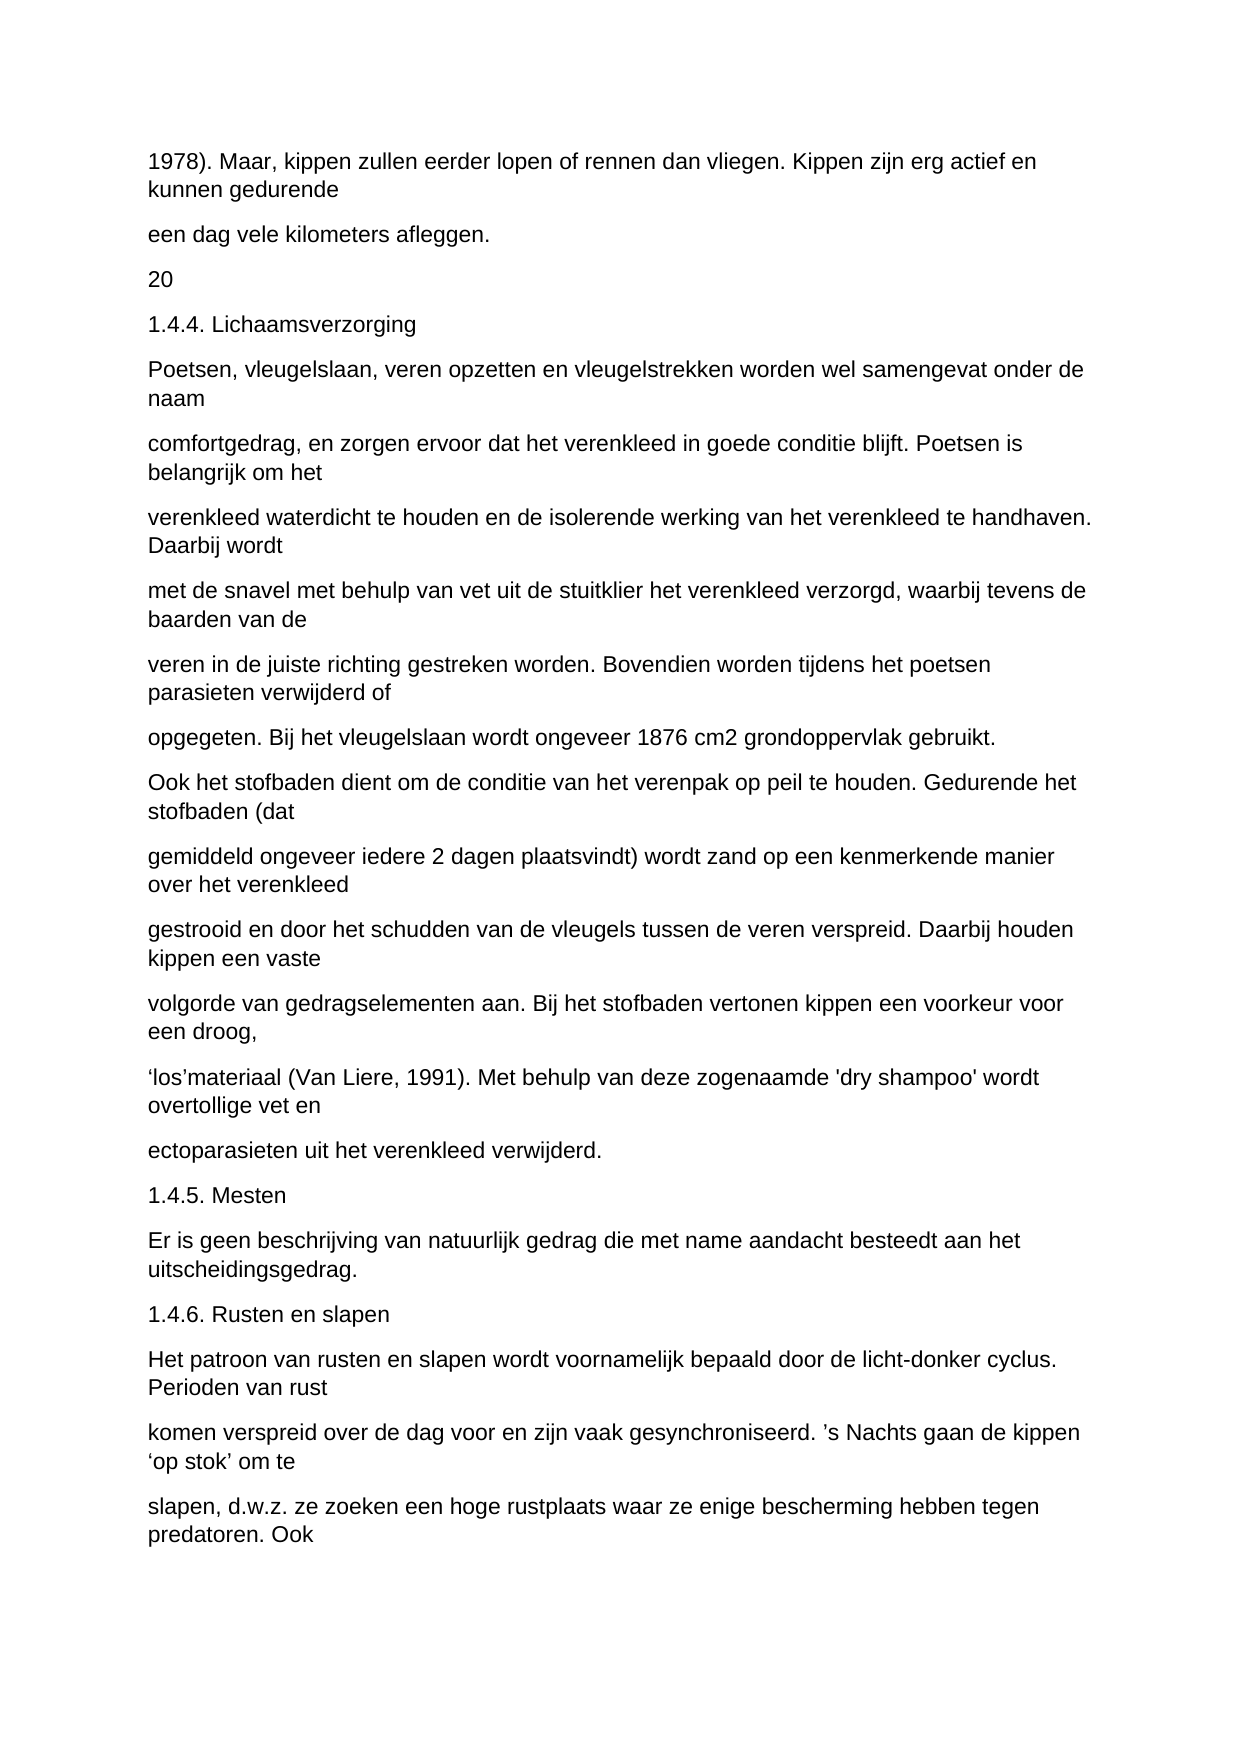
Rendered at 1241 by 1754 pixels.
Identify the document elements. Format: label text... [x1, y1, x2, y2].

text 1.4.4. Lichaamsverzorging [148, 311, 1093, 338]
text 1978). Maar, kippen zullen eerder lopen of rennen dan vliegen. Kippen zijn erg actief en kunnen gedurende [148, 148, 1093, 202]
text een dag vele kilometers afleggen. [148, 221, 1093, 247]
text 20 [148, 266, 1093, 293]
text ‘los’materiaal (Van Liere, 1991). Met behulp van deze zogenaamde 'dry shampoo' wordt overtollige vet en [148, 1063, 1093, 1118]
text gemiddeld ongeveer iedere 2 dagen plaatsvindt) wordt zand op een kenmerkende manier over het verenkleed [148, 843, 1093, 898]
text Poetsen, vleugelslaan, veren opzetten en vleugelstrekken worden wel samengevat onder de naam [148, 356, 1093, 411]
text veren in de juiste richting gestreken worden. Bovendien worden tijdens het poetsen parasieten verwijderd of [148, 651, 1093, 705]
text met de snavel met behulp van vet uit de stuitklier het verenkleed verzorgd, waarbij tevens de baarden van de [148, 577, 1093, 632]
text comfortgedrag, en zorgen ervoor dat het verenkleed in goede conditie blijft. Poetsen is belangrijk om het [148, 430, 1093, 485]
text Het patroon van rusten en slapen wordt voornamelijk bepaald door de licht-donker cyclus. Perioden van rust [148, 1346, 1093, 1401]
text Er is geen beschrijving van natuurlijk gedrag die met name aandacht besteedt aan het uitscheidingsgedrag. [148, 1227, 1093, 1282]
text verenkleed waterdicht te houden en de isolerende werking van het verenkleed te handhaven. Daarbij wordt [148, 503, 1093, 558]
text gestrooid en door het schudden van de vleugels tussen de veren verspreid. Daarbij houden kippen een vaste [148, 916, 1093, 971]
text 1.4.5. Mesten [148, 1182, 1093, 1208]
text komen verspreid over de dag voor en zijn vaak gesynchroniseerd. ’s Nachts gaan de kippen ‘op stok’ om te [148, 1419, 1093, 1474]
text ectoparasieten uit het verenkleed verwijderd. [148, 1137, 1093, 1163]
text volgorde van gedragselementen aan. Bij het stofbaden vertonen kippen een voorkeur voor een droog, [148, 990, 1093, 1045]
text slapen, d.w.z. ze zoeken een hoge rustplaats waar ze enige bescherming hebben tegen predatoren. Ook [148, 1493, 1093, 1548]
text opgegeten. Bij het vleugelslaan wordt ongeveer 1876 cm2 grondoppervlak gebruikt. [148, 724, 1093, 751]
text Ook het stofbaden dient om de conditie van het verenpak op peil te houden. Gedurende het stofbaden (dat [148, 769, 1093, 824]
text 1.4.6. Rusten en slapen [148, 1301, 1093, 1327]
